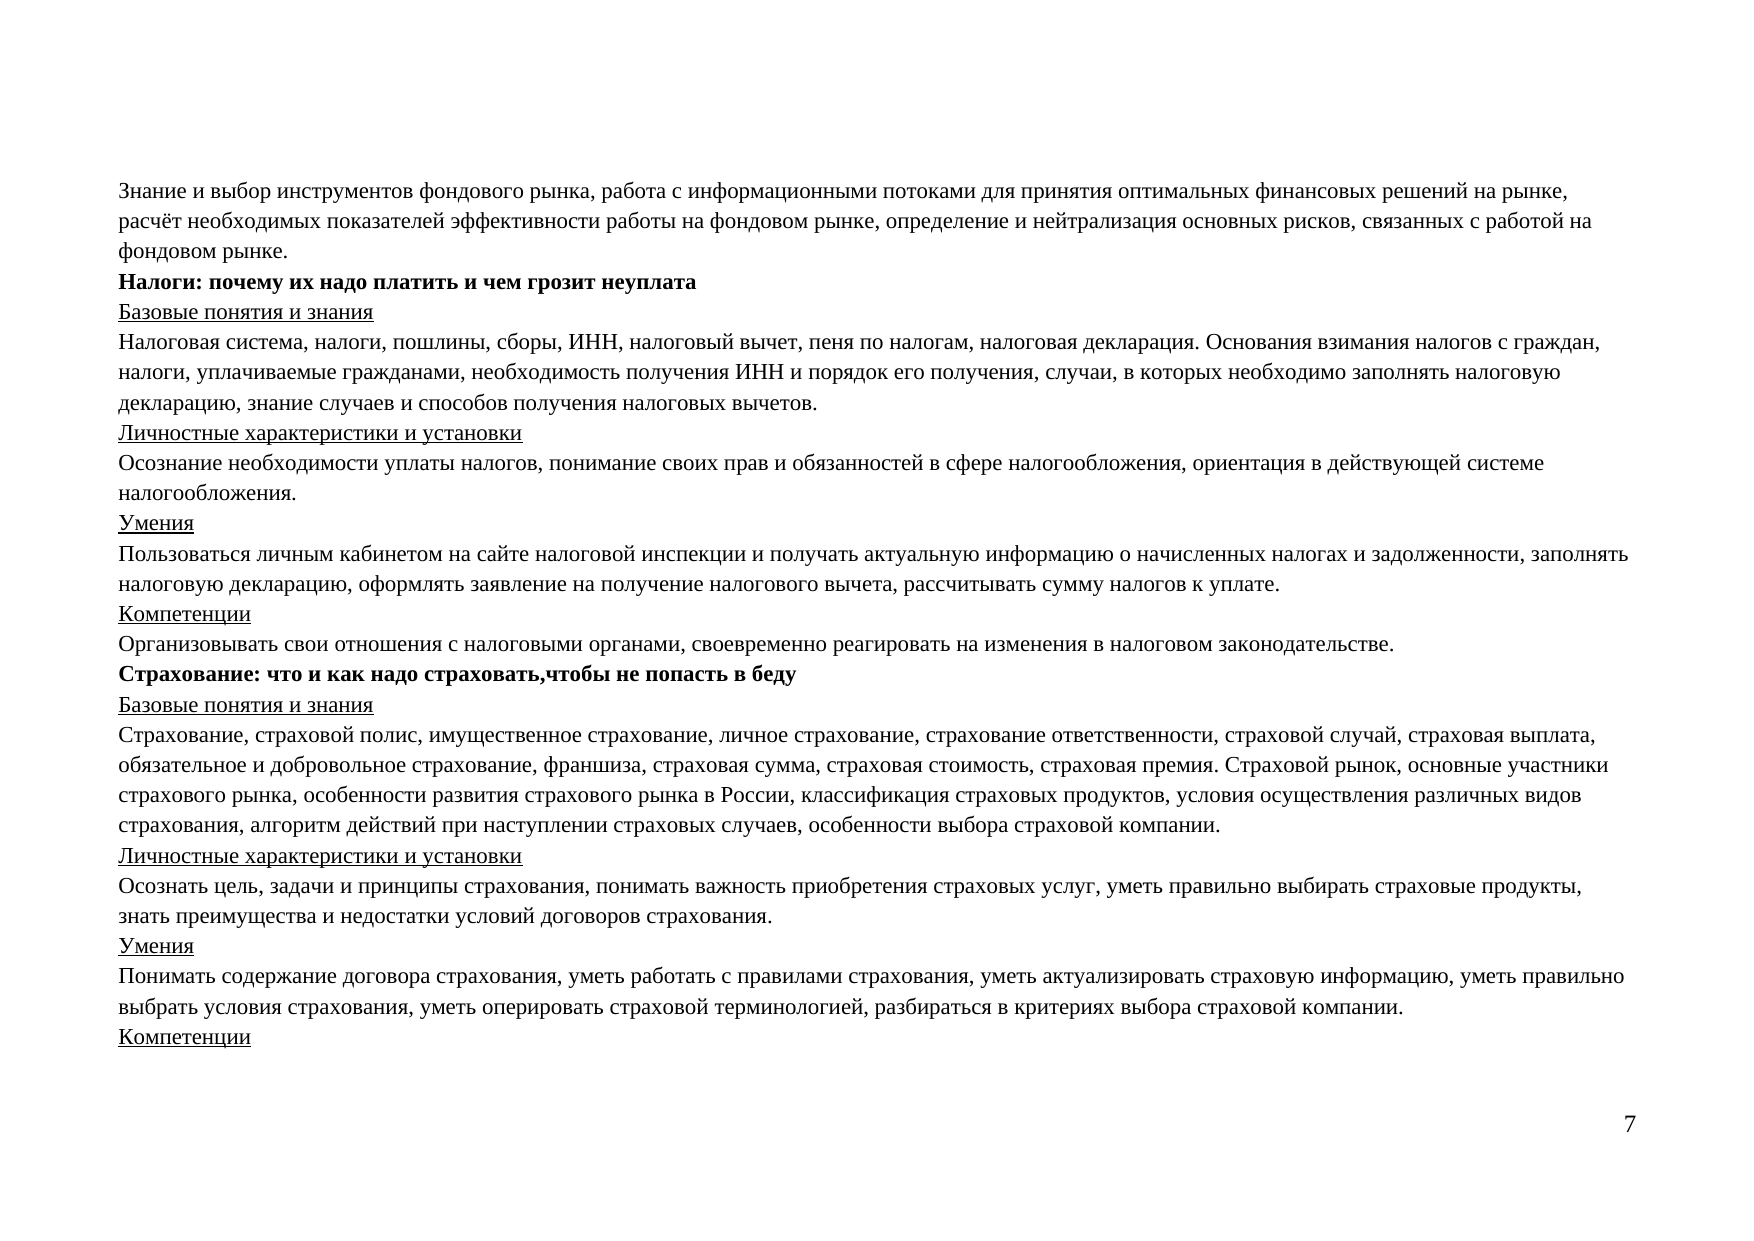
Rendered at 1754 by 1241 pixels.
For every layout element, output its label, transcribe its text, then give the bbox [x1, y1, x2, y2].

text Пользоваться личным кабинетом на сайте налоговой инспекции и получать актуальную информацию о начисленных налогах и задолженности, заполнять налоговую декларацию, оформлять заявление на получение налогового вычета, рассчитывать сумму налогов к уплате. [118, 540, 1636, 596]
text Налоговая система, налоги, пошлины, сборы, ИНН, налоговый вычет, пеня по налогам, налоговая декларация. Основания взимания налогов с граждан, налоги, уплачиваемые гражданами, необходимость получения ИНН и порядок его получения, случаи, в которых необходимо заполнять налоговую декларацию, знание случаев и способов получения налоговых вычетов. [118, 328, 1636, 415]
text Осознать цель, задачи и принципы страхования, понимать важность приобретения страховых услуг, уметь правильно выбирать страховые продукты, знать преимущества и недостатки условий договоров страхования. [118, 872, 1636, 928]
text Страхование, страховой полис, имущественное страхование, личное страхование, страхование ответственности, страховой случай, страховая выплата, обязательное и добровольное страхование, франшиза, страховая сумма, страховая стоимость, страховая премия. Страховой рынок, основные участники страхового рынка, особенности развития страхового рынка в России, классификация страховых продуктов, условия осуществления различных видов страхования, алгоритм действий при наступлении страховых случаев, особенности выбора страховой компании. [118, 721, 1636, 838]
text Компетенции [118, 600, 1636, 626]
text Налоги: почему их надо платить и чем грозит неуплата [118, 268, 1636, 294]
text Умения [118, 509, 1636, 536]
text Организовывать свои отношения с налоговыми органами, своевременно реагировать на изменения в налоговом законодательстве. Страхование: что и как надо страховать,чтобы не попасть в беду [118, 630, 1636, 687]
text Умения [118, 932, 1636, 959]
text Личностные характеристики и установки [118, 842, 1636, 868]
text Осознание необходимости уплаты налогов, понимание своих прав и обязанностей в сфере налогообложения, ориентация в действующей системе налогообложения. [118, 449, 1636, 506]
text Компетенции [118, 1023, 1636, 1049]
text Базовые понятия и знания [118, 298, 1636, 324]
text Личностные характеристики и установки [118, 419, 1636, 445]
text Понимать содержание договора страхования, уметь работать с правилами страхования, уметь актуализировать страховую информацию, уметь правильно выбрать условия страхования, уметь оперировать страховой терминологией, разбираться в критериях выбора страховой компании. [118, 963, 1636, 1019]
text Базовые понятия и знания [118, 691, 1636, 717]
text Знание и выбор инструментов фондового рынка, работа с информационными потоками для принятия оптимальных финансовых решений на рынке, расчёт необходимых показателей эффективности работы на фондовом рынке, определение и нейтрализация основных рисков, связанных с работой на фондовом рынке. [118, 177, 1636, 264]
